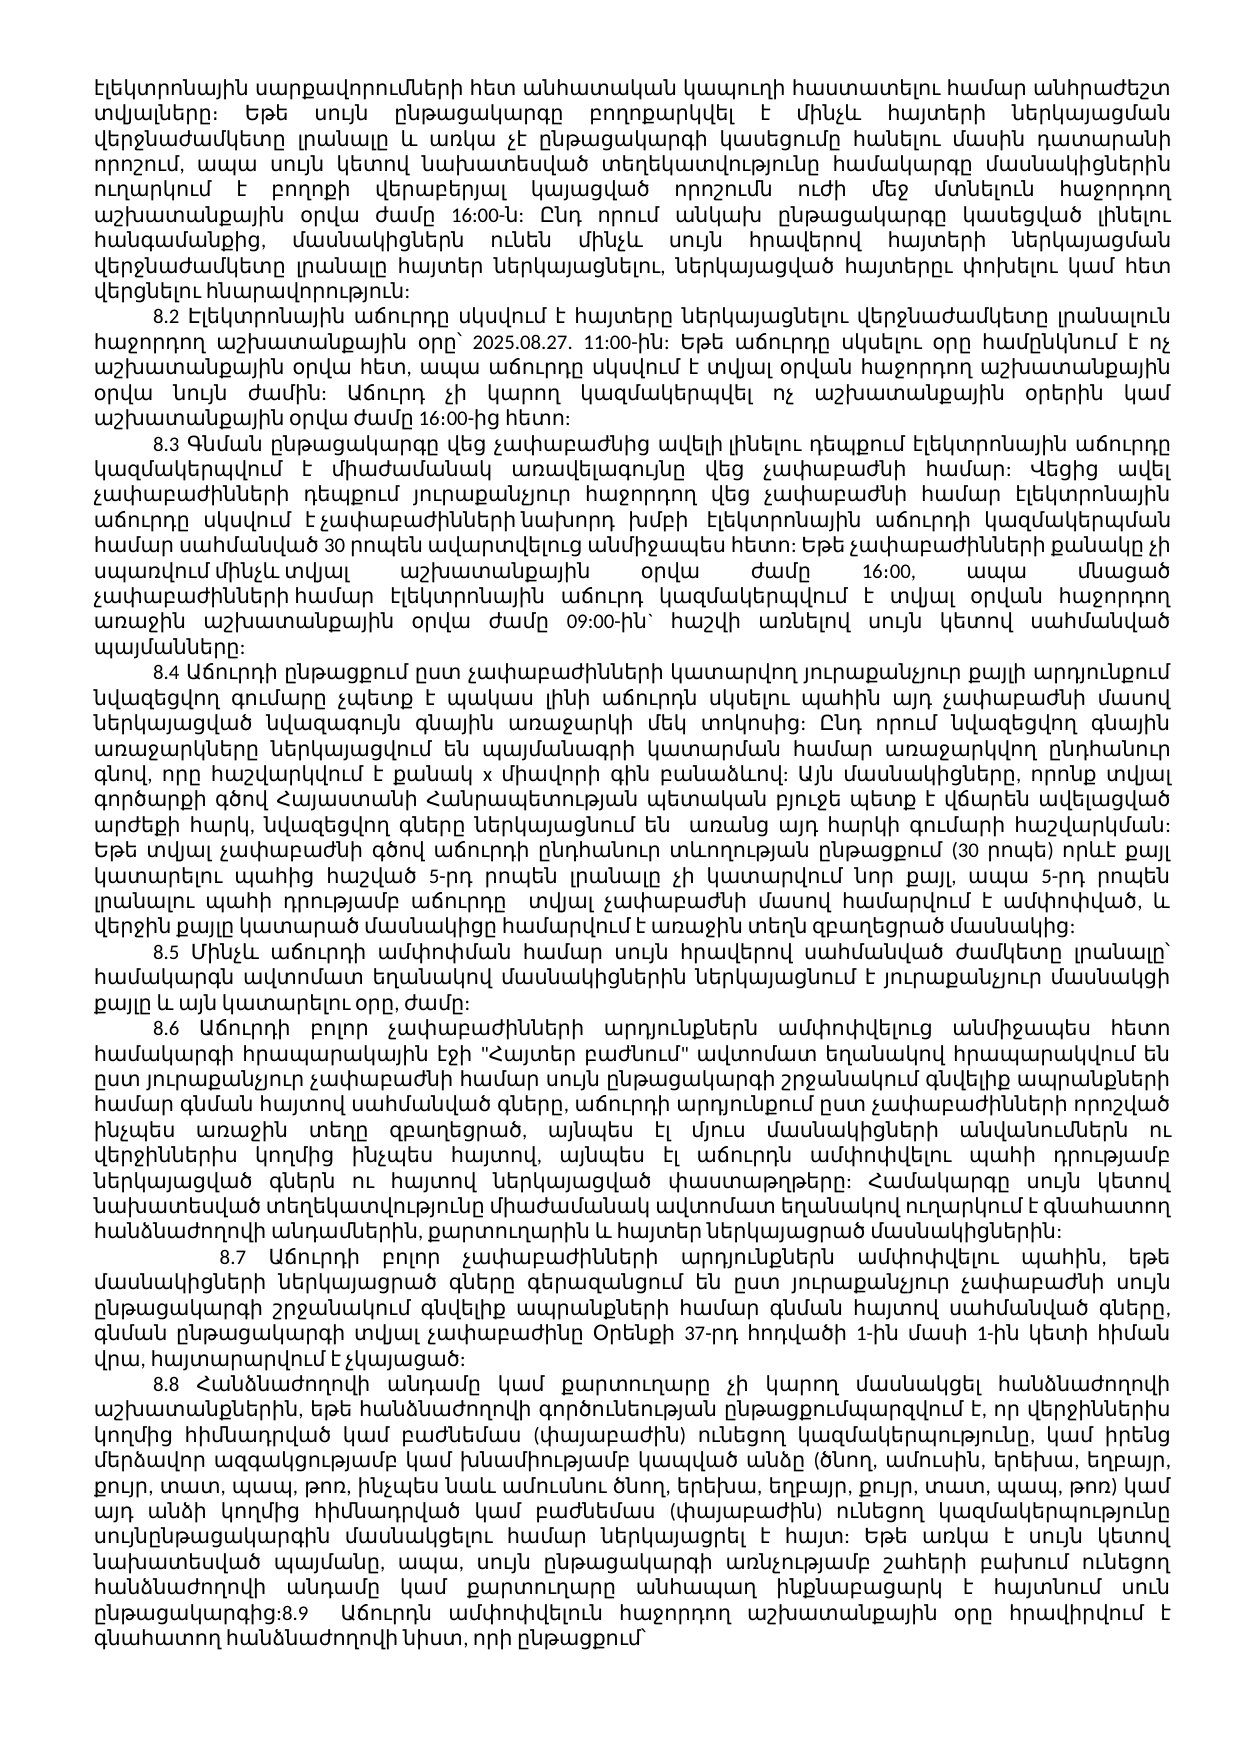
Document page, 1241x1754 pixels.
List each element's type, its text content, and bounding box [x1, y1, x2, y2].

text 8.3 Գնման ընթացակարգը վեց չափաբաժնից ավելի լինելու դեպքում էլեկտրոնային աճուրդը կազմակերպվում է միաժամանակ առավելագույնը վեց չափաբաժնի համար: Վեցից ավել չափաբաժինների դեպքում յուրաքանչյուր հաջորդող վեց չափաբաժնի համար էլեկտրոնային աճուրդը սկսվում է չափաբաժինների նախորդ խմբի էլեկտրոնային աճուրդի կազմակերպման համար սահմանված 30 րոպեն ավարտվելուց անմիջապես հետո: Եթե չափաբաժինների քանակը չի սպառվում մինչև տվյալ աշխատանքային օրվա ժամը 16։00, ապա մնացած չափաբաժինների համար էլեկտրոնային աճուրդ կազմակերպվում է տվյալ օրվան հաջորդող առաջին աշխատանքային օրվա ժամը 09:00-ին` հաշվի առնելով սույն կետով սահմանված պայմանները: [94, 431, 1171, 659]
text 8.7 Աճուրդի բոլոր չափաբաժինների արդյունքներն ամփոփվելու պահին, եթե մասնակիցների ներկայացրած գները գերազանցում են ըստ յուրաքանչյուր չափաբաժնի սույն ընթացակարգի շրջանակում գնվելիք ապրանքների համար գնման հայտով սահմանված գները, գնման ընթացակարգի տվյալ չափաբաժինը Օրենքի 37-րդ հոդվածի 1-ին մասի 1-ին կետի հիման վրա, հայտարարվում է չկայացած: [94, 1244, 1171, 1371]
text 8.5 Մինչև աճուրդի ամփոփման համար սույն հրավերով սահմանված ժամկետը լրանալը՝ համակարգն ավտոմատ եղանակով մասնակիցներին ներկայացնում է յուրաքանչյուր մասնակցի քայլը և այն կատարելու օրը, ժամը: [94, 939, 1171, 1015]
text 8.2 Էլեկտրոնային աճուրդը սկսվում է հայտերը ներկայացնելու վերջնաժամկետը լրանալուն հաջորդող աշխատանքային օրը՝ 2025.08.27. 11:00 -ին: Եթե աճուրդը սկսելու օրը համընկնում է ոչ աշխատանքային օրվա հետ, ապա աճուրդը սկսվում է տվյալ օրվան հաջորդող աշխատանքային օրվա նույն ժամին: Աճուրդ չի կարող կազմակերպվել ոչ աշխատանքային օրերին կամ աշխատանքային օրվա ժամը 16։00-ից հետո: [94, 304, 1171, 431]
text 8.4 Աճուրդի ընթացքում ըստ չափաբաժինների կատարվող յուրաքանչյուր քայլի արդյունքում նվազեցվող գումարը չպետք է պակաս լինի աճուրդն սկսելու պահին այդ չափաբաժնի մասով ներկայացված նվազագույն գնային առաջարկի մեկ տոկոսից: Ընդ որում նվազեցվող գնային առաջարկները ներկայացվում են պայմանագրի կատարման համար առաջարկվող ընդհանուր գնով, որը հաշվարկվում է քանակ x միավորի գին բանաձևով: Այն մասնակիցները, որոնք տվյալ գործարքի գծով Հայաստանի Հանրապետության պետական բյուջե պետք է վճարեն ավելացված արժեքի հարկ, նվազեցվող գները ներկայացնում են առանց այդ հարկի գումարի հաշվարկման: Եթե տվյալ չափաբաժնի գծով աճուրդի ընդհանուր տևողության ընթացքում (30 րոպե) որևէ քայլ կատարելու պահից հաշված 5-րդ րոպեն լրանալը չի կատարվում նոր քայլ, ապա 5-րդ րոպեն լրանալու պահի դրությամբ աճուրդը տվյալ չափաբաժնի մասով համարվում է ամփոփված, և վերջին քայլը կատարած մասնակիցը համարվում է առաջին տեղն զբաղեցրած մասնակից: [94, 659, 1171, 939]
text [94, 75, 1171, 304]
text 8.6 Աճուրդի բոլոր չափաբաժինների արդյունքներն ամփոփվելուց անմիջապես հետո համակարգի հրապարակային էջի "Հայտեր բաժնում" ավտոմատ եղանակով հրապարակվում են ըստ յուրաքանչյուր չափաբաժնի համար սույն ընթացակարգի շրջանակում գնվելիք ապրանքների համար գնման հայտով սահմանված գները, աճուրդի արդյունքում ըստ չափաբաժինների որոշված ինչպես առաջին տեղը զբաղեցրած, այնպես էլ մյուս մասնակիցների անվանումներն ու վերջիններիս կողմից ինչպես հայտով, այնպես էլ աճուրդն ամփոփվելու պահի դրությամբ ներկայացված գներն ու հայտով ներկայացված փաստաթղթերը: Համակարգը սույն կետով նախատեսված տեղեկատվությունը միաժամանակ ավտոմատ եղանակով ուղարկում է գնահատող հանձնաժողովի անդամներին, քարտուղարին և հայտեր ներկայացրած մասնակիցներին: [94, 1015, 1171, 1244]
text 8.8 Հանձնաժողովի անդամը կամ քարտուղարը չի կարող մասնակցել հանձնաժողովի աշխատանքներին, եթե հանձնաժողովի գործունեության ընթացքումպարզվում է, որ վերջիններիս կողմից հիմնադրված կամ բաժնեմաս (փայաբաժին) ունեցող կազմակերպությունը, կամ իրենց մերձավոր ազգակցությամբ կամ խնամիությամբ կապված անձը (ծնող, ամուսին, երեխա, եղբայր, քույր, տատ, պապ, թոռ, ինչպես նաև ամուսնու ծնող, երեխա, եղբայր, քույր, տատ, պապ, թոռ) կամ այդ անձի կողմից հիմնադրված կամ բաժնեմաս (փայաբաժին) ունեցող կազմակերպությունը սույնընթացակարգին մասնակցելու համար ներկայացրել է հայտ: Եթե առկա է սույն կետով նախատեսված պայմանը, ապա, սույն ընթացակարգի առնչությամբ շահերի բախում ունեցող հանձնաժողովի անդամը կամ քարտուղարը անհապաղ ինքնաբացարկ է հայտնում սուն ընթացակարգից:8.9 Աճուրդն ամփոփվելուն հաջորդող աշխատանքային օրը հրավիրվում է գնահատող հանձնաժողովի նիստ, որի ընթացքում՝ [94, 1371, 1171, 1651]
